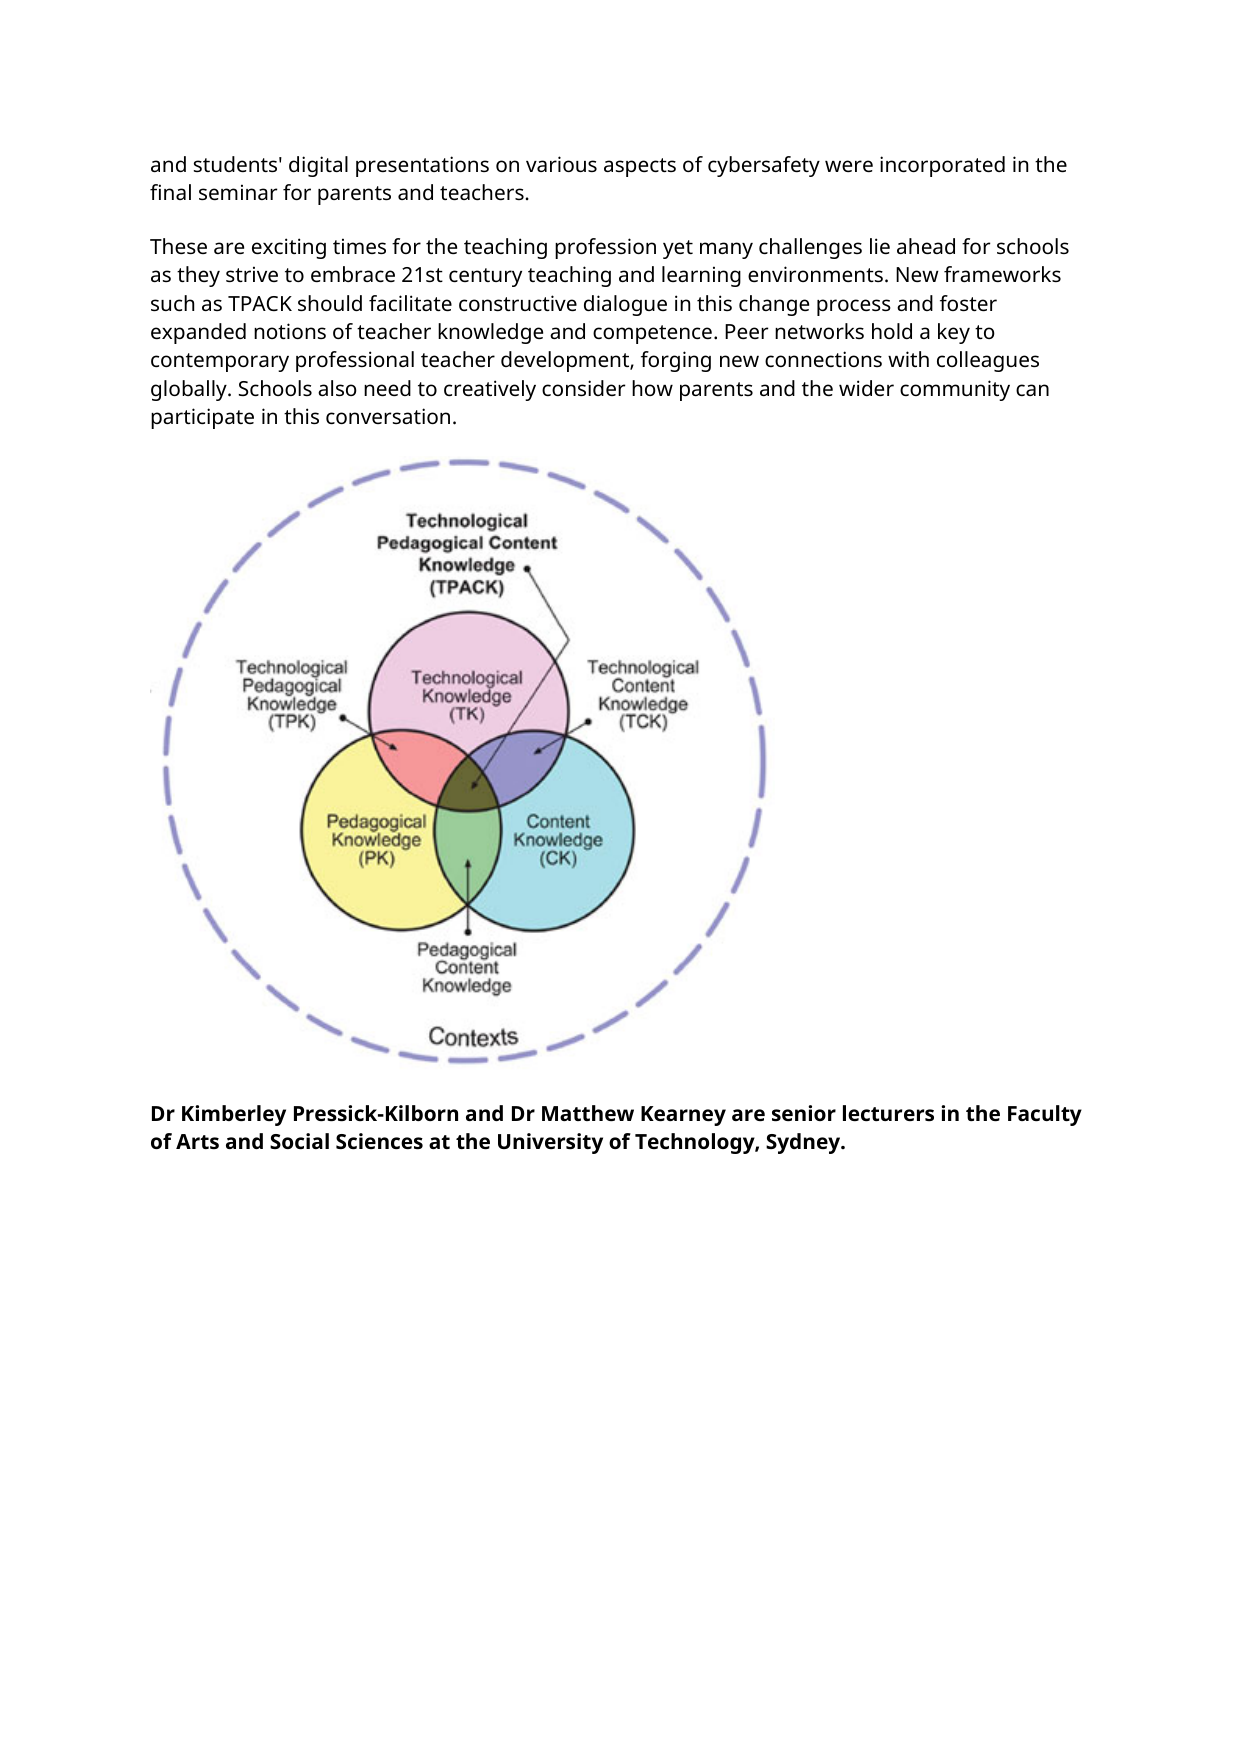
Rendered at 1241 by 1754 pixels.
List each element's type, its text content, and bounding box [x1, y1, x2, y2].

picture [150, 456, 775, 1074]
text Dr Kimberley Pressick-Kilborn and Dr Matthew Kearney are senior lecturers in the Faculty of Arts and Social Sciences at the University of Technology, Sydney. [150, 1099, 1090, 1156]
text These are exciting times for the teaching profession yet many challenges lie ahead for schools as they strive to embrace 21st century teaching and learning environments. New frameworks such as TPACK should facilitate constructive dialogue in this change process and foster expanded notions of teacher knowledge and competence. Peer networks hold a key to contemporary professional teacher development, forging new connections with colleagues globally. Schools also need to creatively consider how parents and the wider community can participate in this conversation. [150, 232, 1090, 431]
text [150, 150, 1090, 207]
